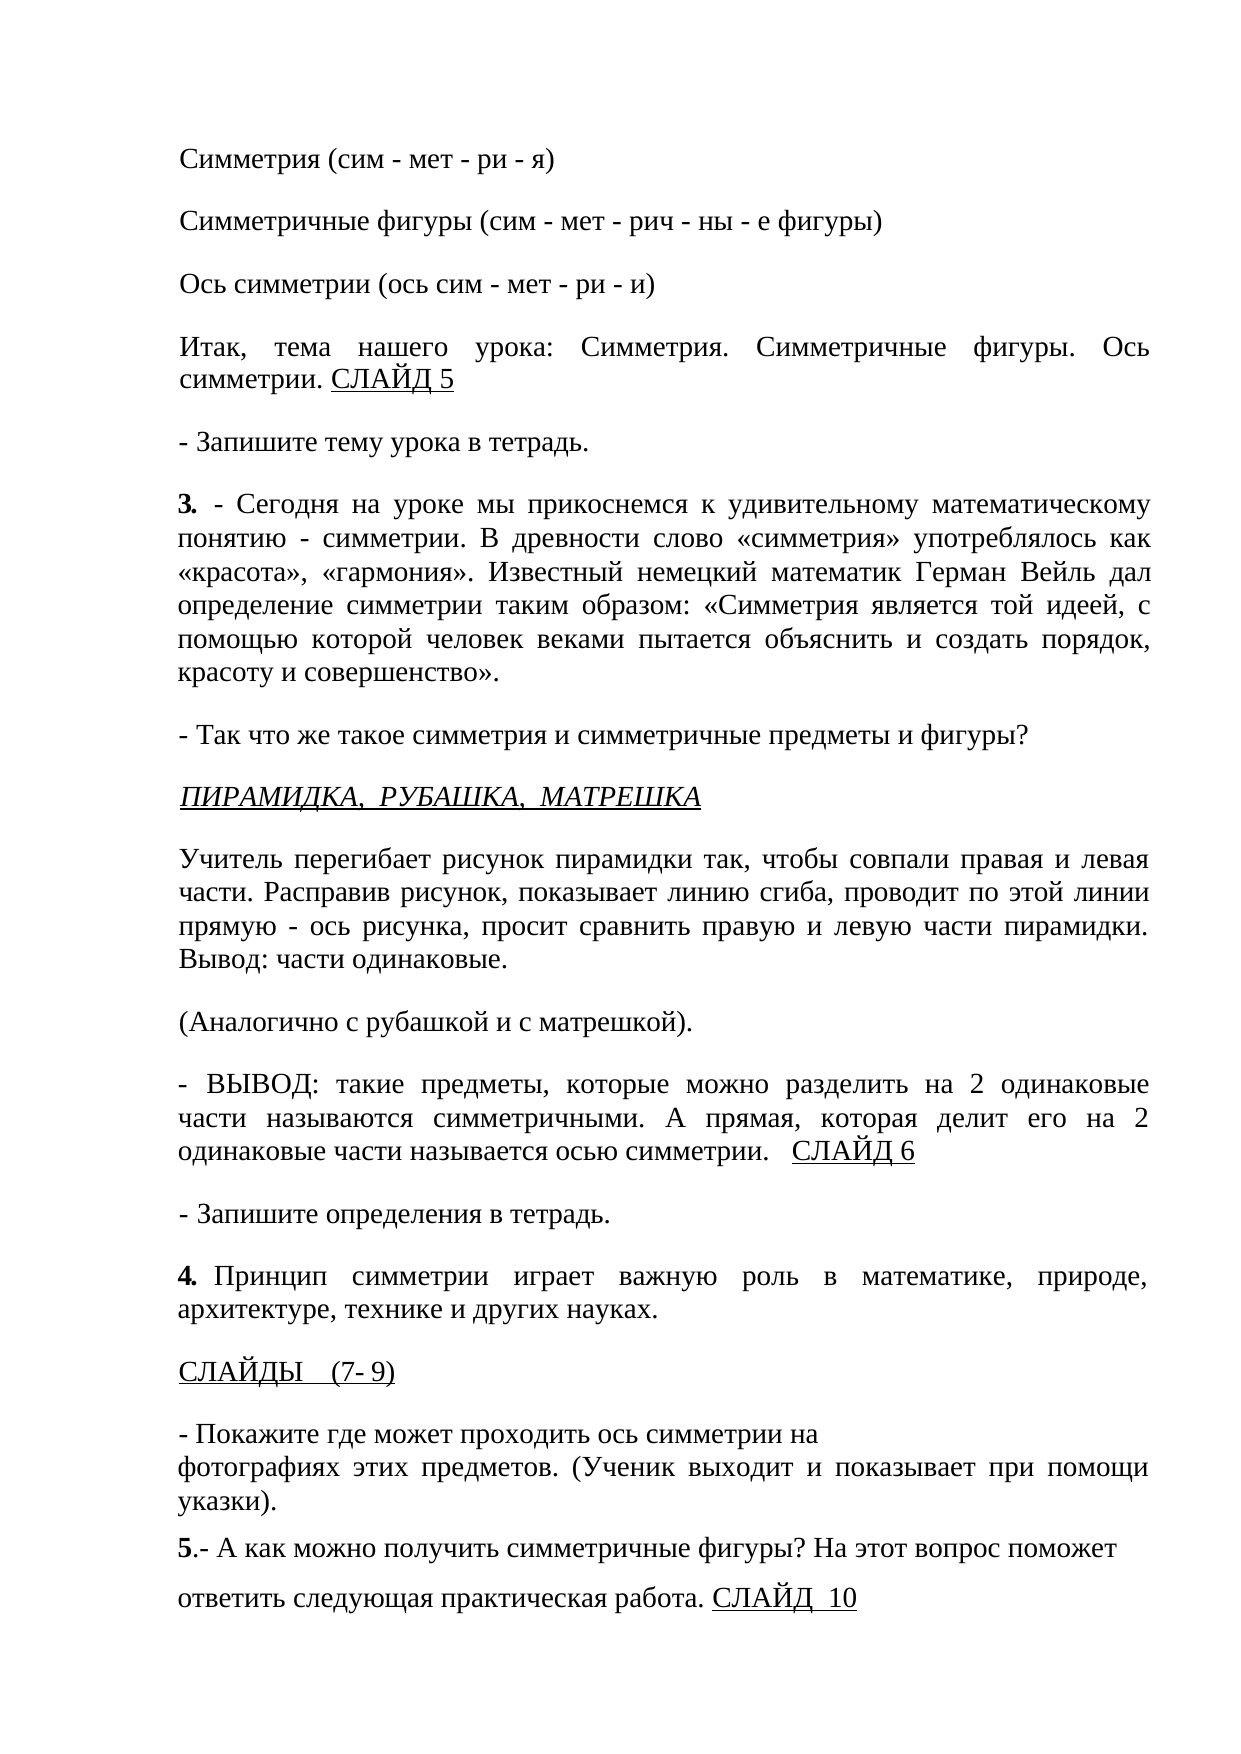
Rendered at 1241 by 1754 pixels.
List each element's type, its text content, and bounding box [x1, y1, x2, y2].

text - Запишите тему урока в тетрадь. [178, 424, 1152, 458]
text Ось симметрии (ось сим - мет - ри - и) [179, 243, 1152, 306]
text фотографиях этих предметов. (Ученик выходит и показывает при помощи указки). [177, 1450, 1150, 1517]
text СЛАЙДЫ (7- 9) [178, 1354, 1152, 1388]
text Симметрия (сим - мет - ри - я) [179, 118, 1152, 181]
text - Запишите определения в тетрадь. [179, 1196, 1152, 1230]
text 5.- А как можно получить симметричные фигуры? На этот вопрос поможет ответить следующая практическая работа. СЛАЙД 10 [177, 1517, 1152, 1618]
text (Аналогично с рубашкой и с матрешкой). [179, 1004, 1152, 1038]
text - Покажите где может проходить ось симметрии на [178, 1416, 1152, 1450]
text - ВЫВОД: такие предметы, которые можно разделить на 2 одинаковые части называются симметричными. А прямая, которая делит его на 2 одинаковые части называется осью симметрии. СЛАЙД 6 [178, 1067, 1151, 1168]
text Учитель перегибает рисунок пирамидки так, чтобы совпали правая и левая части. Расправив рисунок, показывает линию сгиба, проводит по этой линии прямую - ось рисунка, просит сравнить правую и левую части пирамидки. Вывод: части одинаковые. [178, 841, 1150, 976]
text ПИРАМИДКА, РУБАШКА, МАТРЕШКА [180, 779, 1152, 812]
text 3. - Сегодня на уроке мы прикоснемся к удивительному математическому понятию - симметрии. В древности слово «симметрия» употреблялось как «красота», «гармония». Известный немецкий математик Герман Вейль дал определение симметрии таким образом: «Симметрия является той идеей, с помощью которой человек веками пытается объяснить и создать порядок, красоту и совершенство». [177, 487, 1152, 688]
text - Так что же такое симметрия и симметричные предметы и фигуры? [178, 717, 1152, 751]
text Симметричные фигуры (сим - мет - рич - ны - е фигуры) [179, 181, 1152, 243]
text Итак, тема нашего урока: Симметрия. Симметричные фигуры. Ось симметрии. СЛАЙД 5 [179, 329, 1151, 396]
text 4. Принцип симметрии играет важную роль в математике, природе, архитектуре, технике и других науках. [177, 1259, 1148, 1326]
